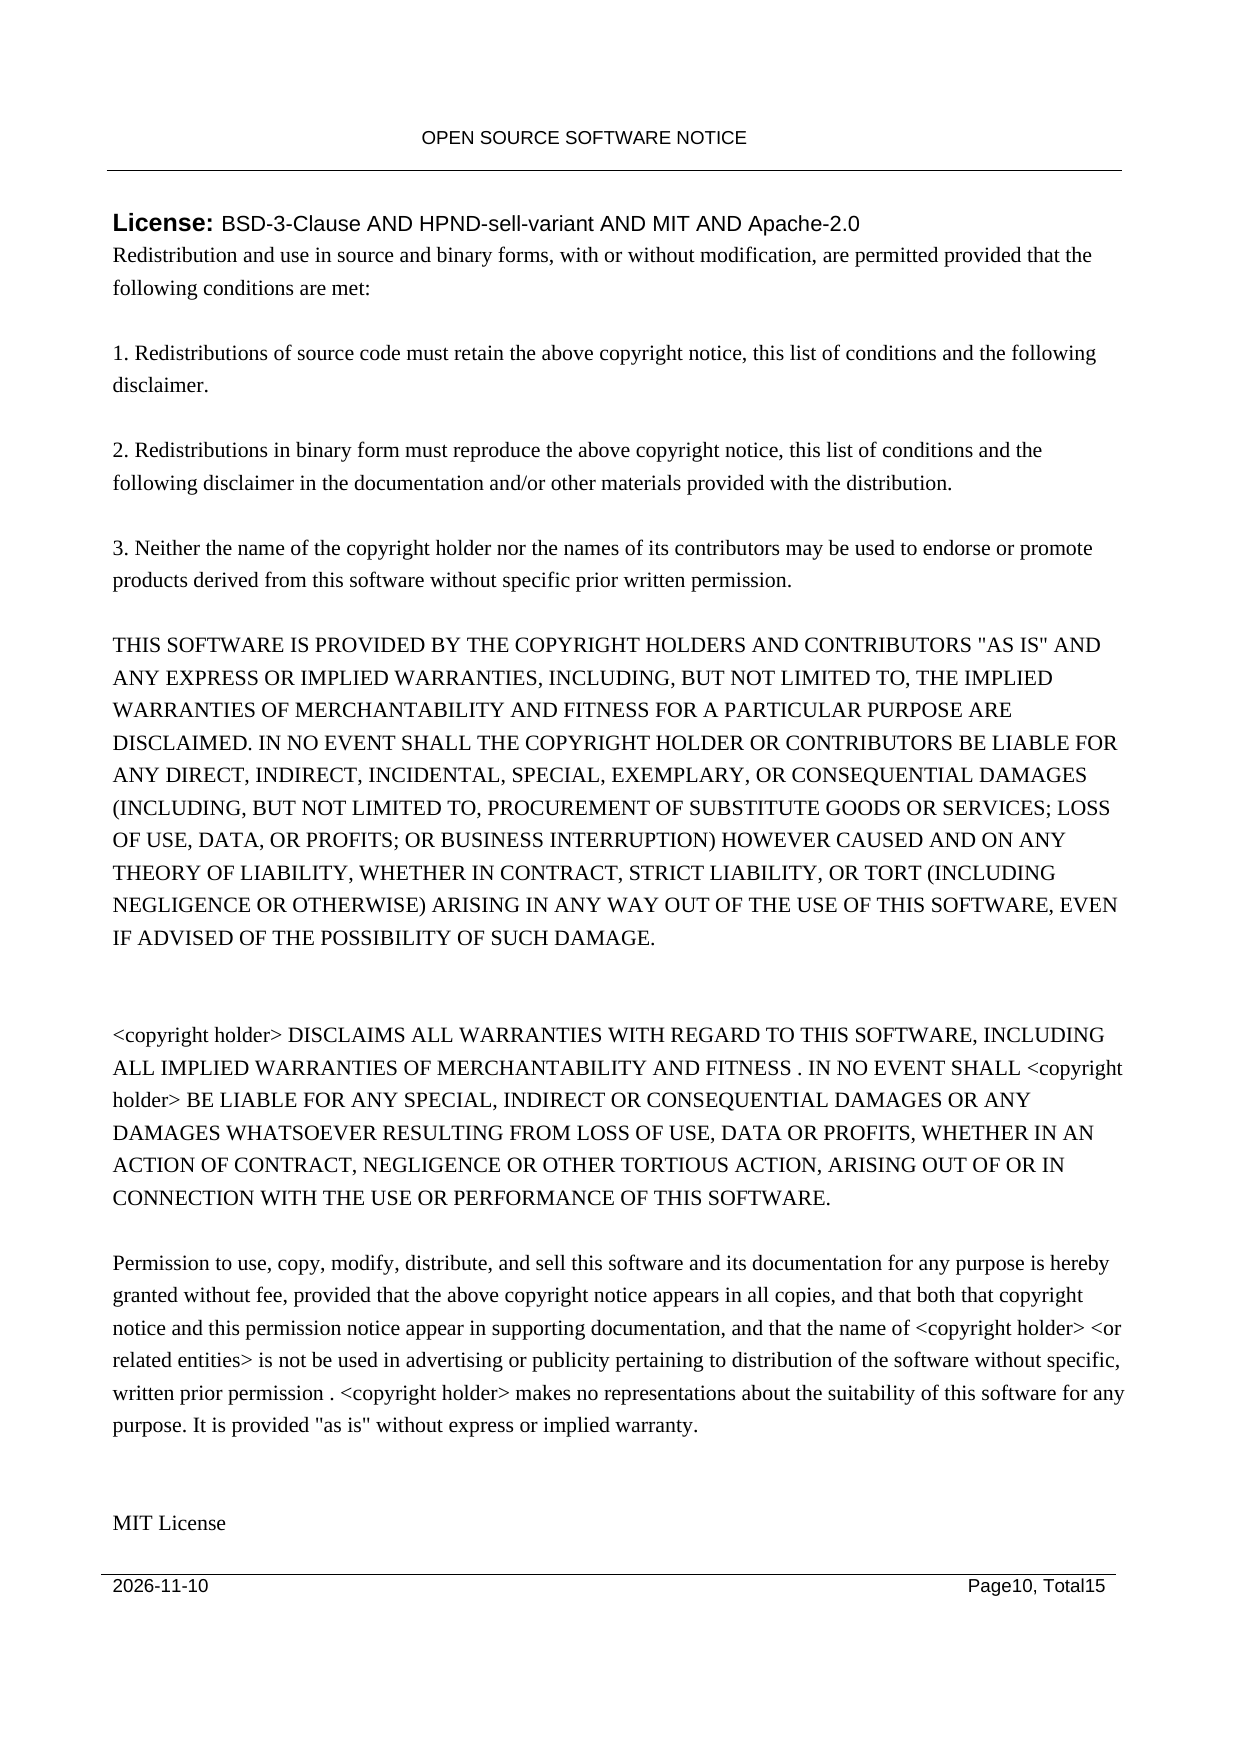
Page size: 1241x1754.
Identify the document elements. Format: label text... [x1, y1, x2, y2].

text License: BSD-3-Clause AND HPND-sell-variant AND MIT AND Apache-2.0 [112, 206, 1128, 239]
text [112, 239, 1128, 1539]
